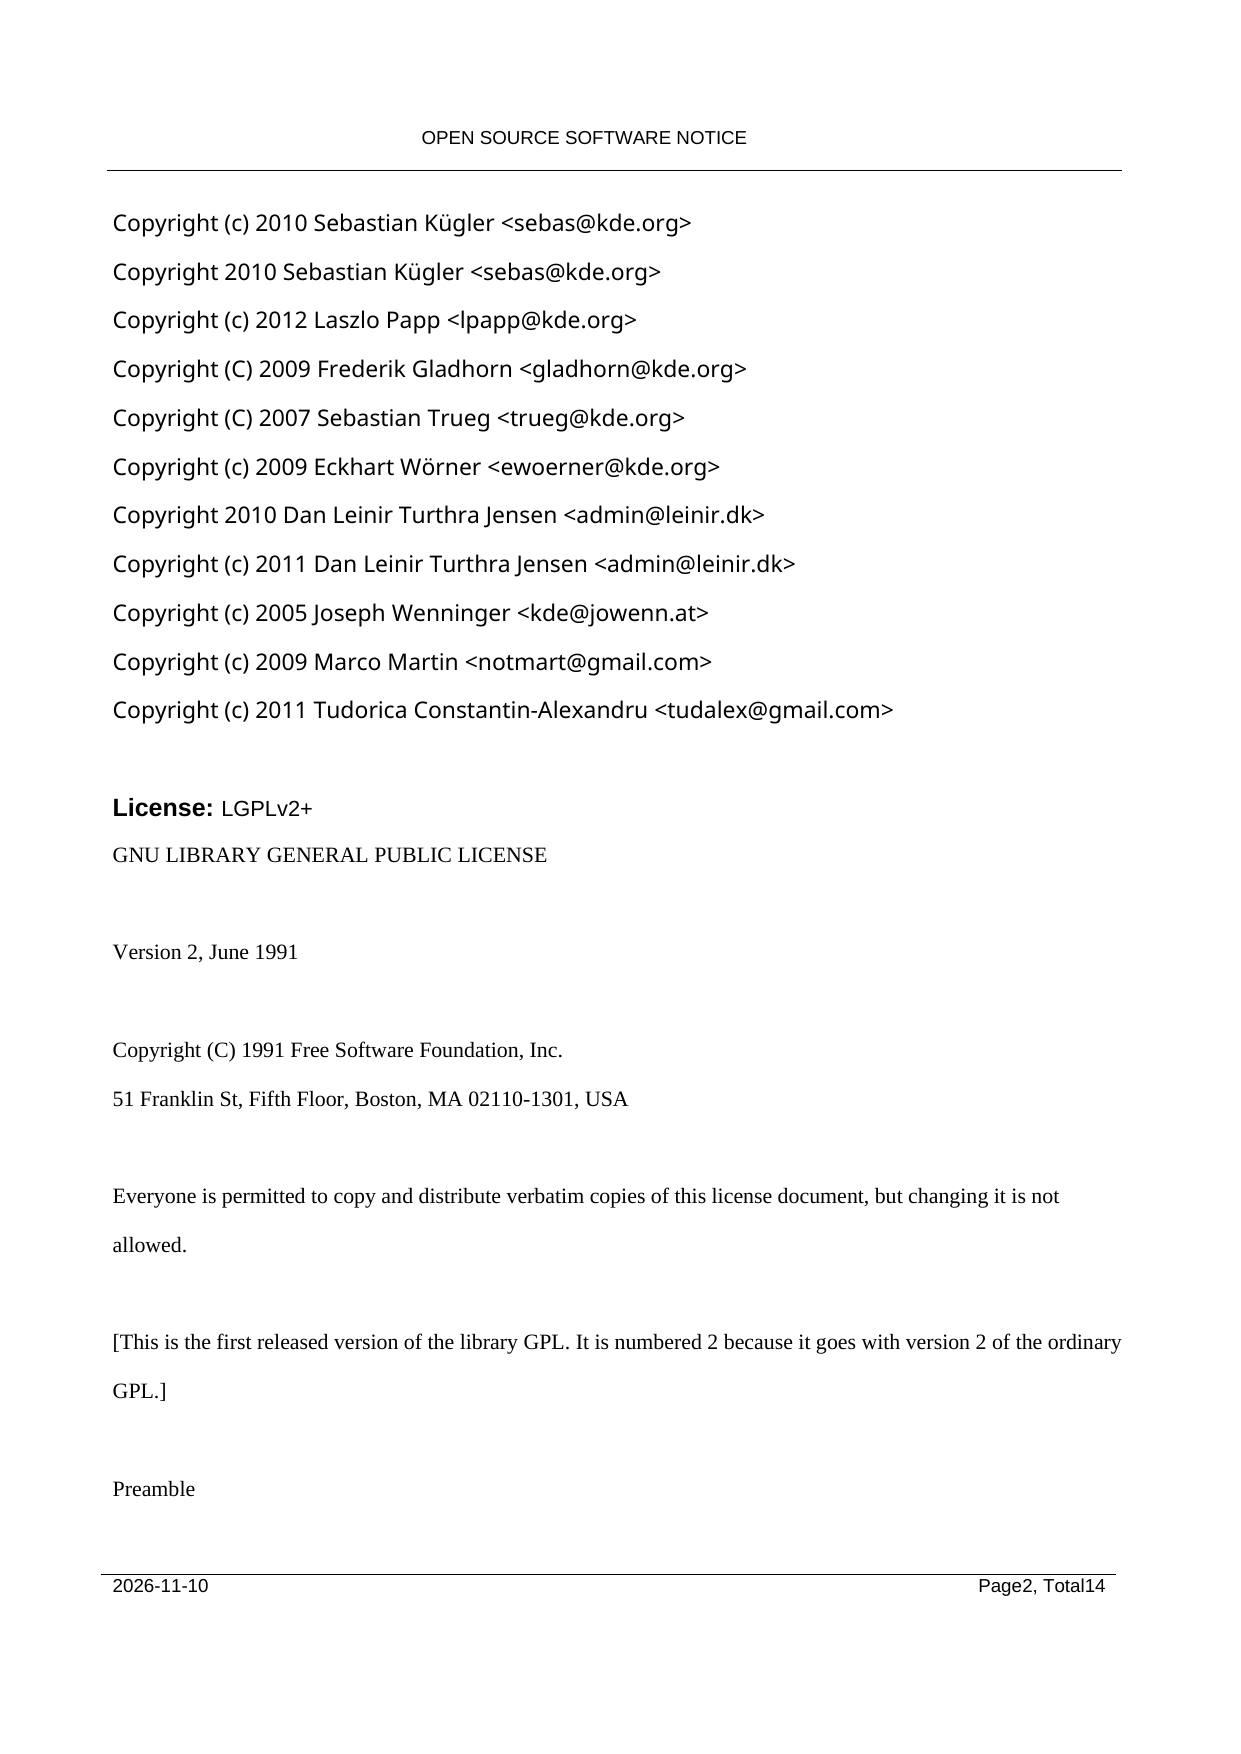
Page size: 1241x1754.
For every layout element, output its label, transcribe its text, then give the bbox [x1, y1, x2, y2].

text License: LGPLv2+ [112, 791, 1128, 824]
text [112, 838, 1128, 1504]
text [112, 206, 1128, 775]
